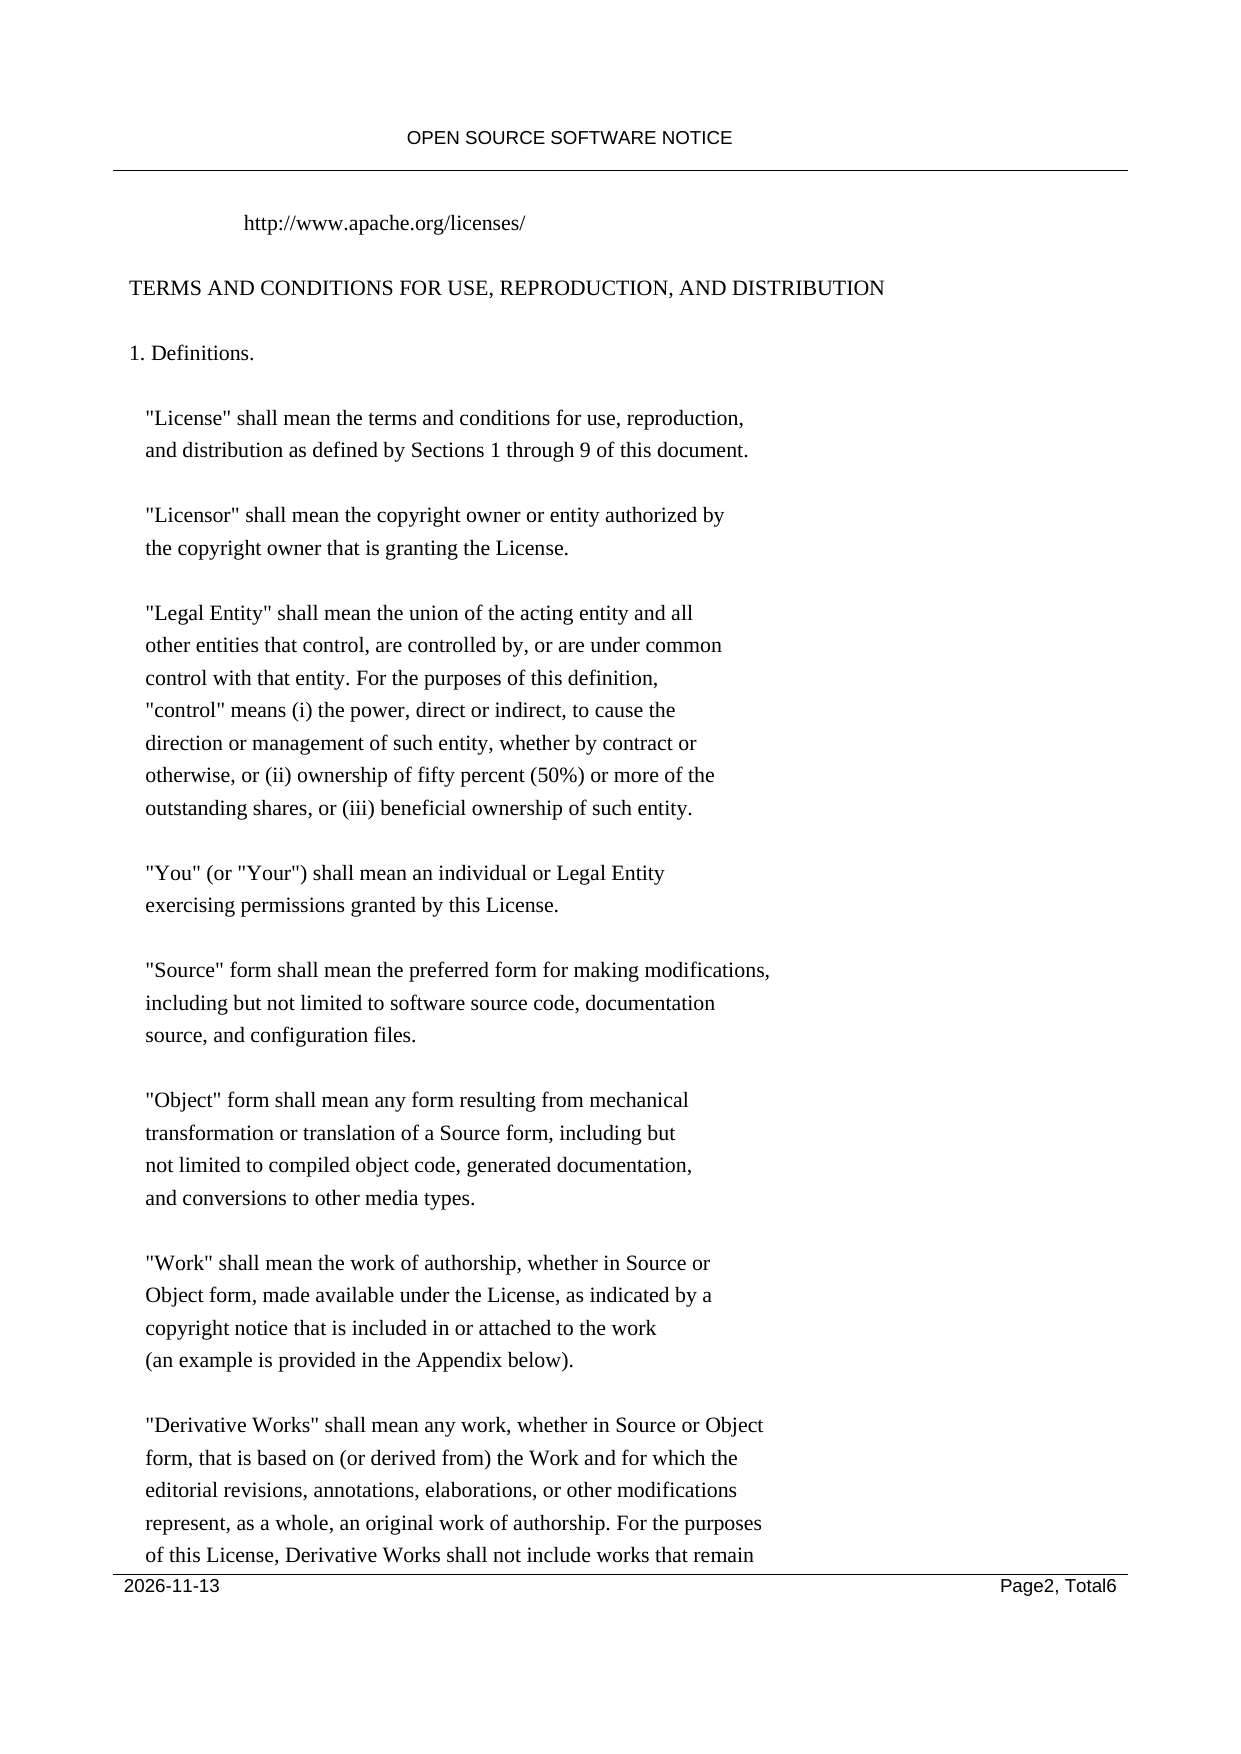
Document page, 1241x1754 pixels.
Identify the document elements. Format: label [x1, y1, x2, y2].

text [112, 206, 1128, 1571]
